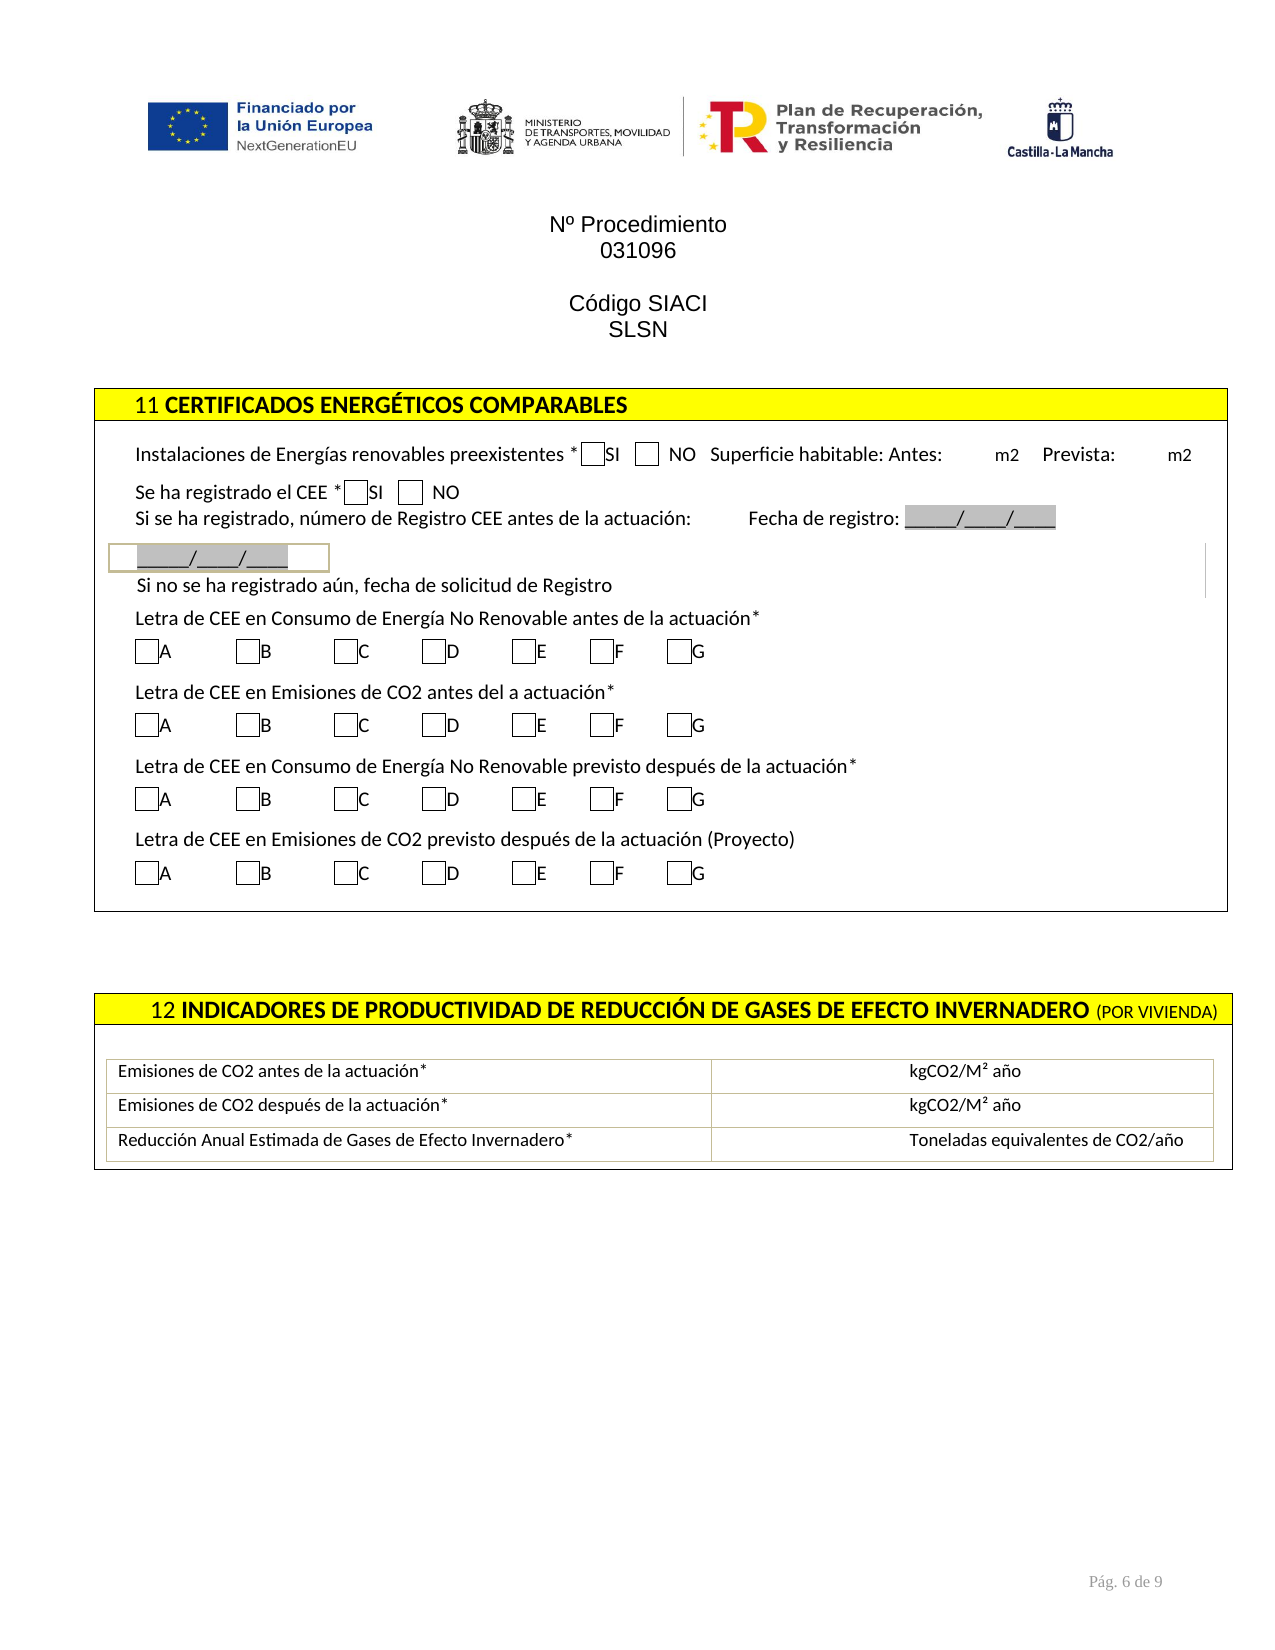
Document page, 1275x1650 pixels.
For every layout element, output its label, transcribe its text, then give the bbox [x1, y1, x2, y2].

table_cell [95, 1025, 1232, 1169]
table_header 11 CERTIFICADOS ENERGÉTICOS COMPARABLES [95, 389, 1227, 420]
picture [93, 37, 1161, 211]
table_cell Instalaciones de Energías renovables preexistentes *SI NO Superficie habitable: Antes: m2 Prevista: m2 Se ha registrado el CEE *SI NO Si se ha registrado, número de Registro CEE antes de la actuación: Fecha de registro: _____/____/____ Letra de CEE en Consumo de Energía No Renovable antes de la actuación* A B C D E F G Letra de CEE en Emisiones de CO2 antes del a actuación* A B C D E F G Letra de CEE en Consumo de Energía No Renovable previsto después de la actuación* A B C D E F G Letra de CEE en Emisiones de CO2 previsto después de la actuación (Proyecto) A B C D E F G [95, 421, 1227, 911]
table_header 12 INDICADORES DE PRODUCTIVIDAD DE REDUCCIÓN DE GASES DE EFECTO INVERNADERO (POR VIVIENDA) [95, 994, 1232, 1024]
